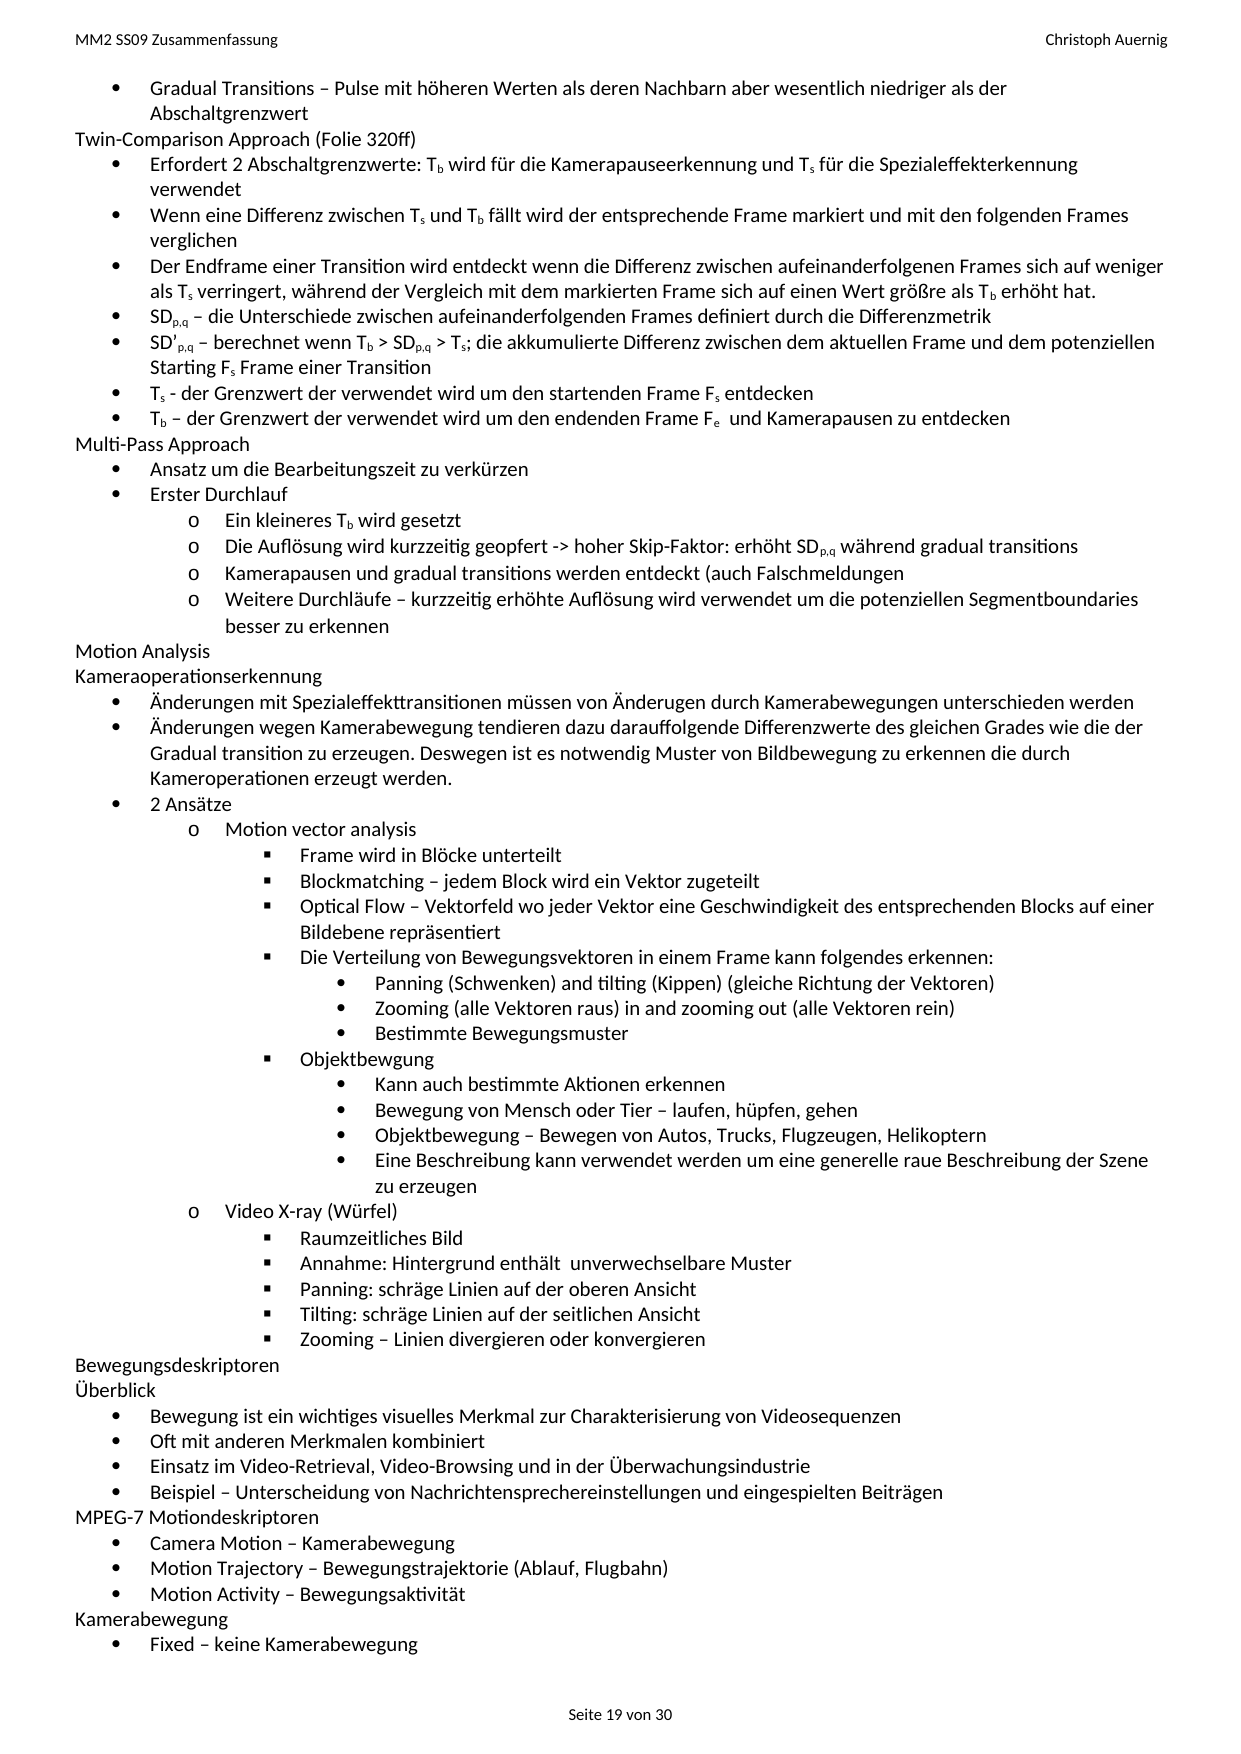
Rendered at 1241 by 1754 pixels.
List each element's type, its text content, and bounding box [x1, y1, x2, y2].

list Beispiel – Unterscheidung von Nachrichtensprechereinstellungen und eingespielten Beiträgen [112, 1479, 1165, 1504]
text Motion Analysis [75, 638, 1165, 664]
list Wenn eine Differenz zwischen Ts und Tb fällt wird der entsprechende Frame markiert und mit den folgenden Frames verglichen [112, 202, 1165, 253]
list Weitere Durchläufe – kurzzeitig erhöhte Auflösung wird verwendet um die potenziellen Segmentboundaries besser zu erkennen [187, 586, 1165, 638]
list Erster Durchlauf [112, 482, 1165, 507]
list SDp,q – die Unterschiede zwischen aufeinanderfolgenden Frames definiert durch die Differenzmetrik [112, 304, 1165, 329]
list Objektbewgung [262, 1046, 1165, 1071]
list Die Verteilung von Bewegungsvektoren in einem Frame kann folgendes erkennen: [262, 944, 1165, 970]
list Bestimmte Bewegungsmuster [337, 1021, 1165, 1046]
list Ein kleineres Tb wird gesetzt [187, 507, 1165, 533]
text Multi-Pass Approach [75, 431, 1165, 456]
list Gradual Transitions – Pulse mit höheren Werten als deren Nachbarn aber wesentlich niedriger als der Abschaltgrenzwert [112, 75, 1165, 126]
list Kamerapausen und gradual transitions werden entdeckt (auch Falschmeldungen [187, 560, 1165, 586]
list Motion Activity – Bewegungsaktivität [112, 1581, 1165, 1606]
list 2 Ansätze [112, 791, 1165, 816]
text Überblick [75, 1377, 1165, 1403]
list Änderungen mit Spezialeffekttransitionen müssen von Änderugen durch Kamerabewegungen unterschieden werden [112, 689, 1165, 714]
list SD’p,q – berechnet wenn Tb > SDp,q > Ts; die akkumulierte Differenz zwischen dem aktuellen Frame und dem potenziellen Starting Fs Frame einer Transition [112, 329, 1165, 380]
list Zooming (alle Vektoren raus) in and zooming out (alle Vektoren rein) [337, 995, 1165, 1021]
list Bewegung von Mensch oder Tier – laufen, hüpfen, gehen [337, 1097, 1165, 1122]
text Kamerabewegung [75, 1606, 1165, 1632]
list Annahme: Hintergrund enthält unverwechselbare Muster [262, 1250, 1165, 1276]
text MPEG-7 Motiondeskriptoren [75, 1504, 1165, 1530]
list Motion Trajectory – Bewegungstrajektorie (Ablauf, Flugbahn) [112, 1555, 1165, 1581]
list Frame wird in Blöcke unterteilt [262, 843, 1165, 868]
list Raumzeitliches Bild [262, 1225, 1165, 1250]
list Ansatz um die Bearbeitungszeit zu verkürzen [112, 456, 1165, 482]
list Einsatz im Video-Retrieval, Video-Browsing und in der Überwachungsindustrie [112, 1454, 1165, 1479]
list Der Endframe einer Transition wird entdeckt wenn die Differenz zwischen aufeinanderfolgenen Frames sich auf weniger als Ts verringert, während der Vergleich mit dem markierten Frame sich auf einen Wert größre als Tb erhöht hat. [112, 253, 1165, 304]
list Panning (Schwenken) and tilting (Kippen) (gleiche Richtung der Vektoren) [337, 970, 1165, 995]
list Kann auch bestimmte Aktionen erkennen [337, 1071, 1165, 1097]
list Video X-ray (Würfel) [187, 1198, 1165, 1225]
text Kameraoperationserkennung [75, 664, 1165, 689]
list Fixed – keine Kamerabewegung [112, 1632, 1165, 1657]
list Eine Beschreibung kann verwendet werden um eine generelle raue Beschreibung der Szene zu erzeugen [337, 1148, 1165, 1198]
list Erfordert 2 Abschaltgrenzwerte: Tb wird für die Kamerapauseerkennung und Ts für die Spezialeffekterkennung verwendet [112, 151, 1165, 202]
list Objektbewegung – Bewegen von Autos, Trucks, Flugzeugen, Helikoptern [337, 1122, 1165, 1148]
list Tilting: schräge Linien auf der seitlichen Ansicht [262, 1301, 1165, 1327]
list Tb – der Grenzwert der verwendet wird um den endenden Frame Fe und Kamerapausen zu entdecken [112, 405, 1165, 431]
list Änderungen wegen Kamerabewegung tendieren dazu darauffolgende Differenzwerte des gleichen Grades wie die der Gradual transition zu erzeugen. Deswegen ist es notwendig Muster von Bildbewegung zu erkennen die durch Kameroperationen erzeugt werden. [112, 714, 1165, 791]
list Blockmatching – jedem Block wird ein Vektor zugeteilt [262, 868, 1165, 893]
list Bewegung ist ein wichtiges visuelles Merkmal zur Charakterisierung von Videosequenzen [112, 1403, 1165, 1428]
list Oft mit anderen Merkmalen kombiniert [112, 1428, 1165, 1454]
list Panning: schräge Linien auf der oberen Ansicht [262, 1276, 1165, 1301]
list Ts - der Grenzwert der verwendet wird um den startenden Frame Fs entdecken [112, 380, 1165, 405]
text Twin-Comparison Approach (Folie 320ff) [75, 126, 1165, 151]
text Bewegungsdeskriptoren [75, 1352, 1165, 1377]
list Zooming – Linien divergieren oder konvergieren [262, 1327, 1165, 1352]
list Die Auflösung wird kurzzeitig geopfert -> hoher Skip-Faktor: erhöht SDp,q während gradual transitions [187, 533, 1165, 560]
list Optical Flow – Vektorfeld wo jeder Vektor eine Geschwindigkeit des entsprechenden Blocks auf einer Bildebene repräsentiert [262, 893, 1165, 944]
list Motion vector analysis [187, 816, 1165, 843]
list Camera Motion – Kamerabewegung [112, 1530, 1165, 1555]
